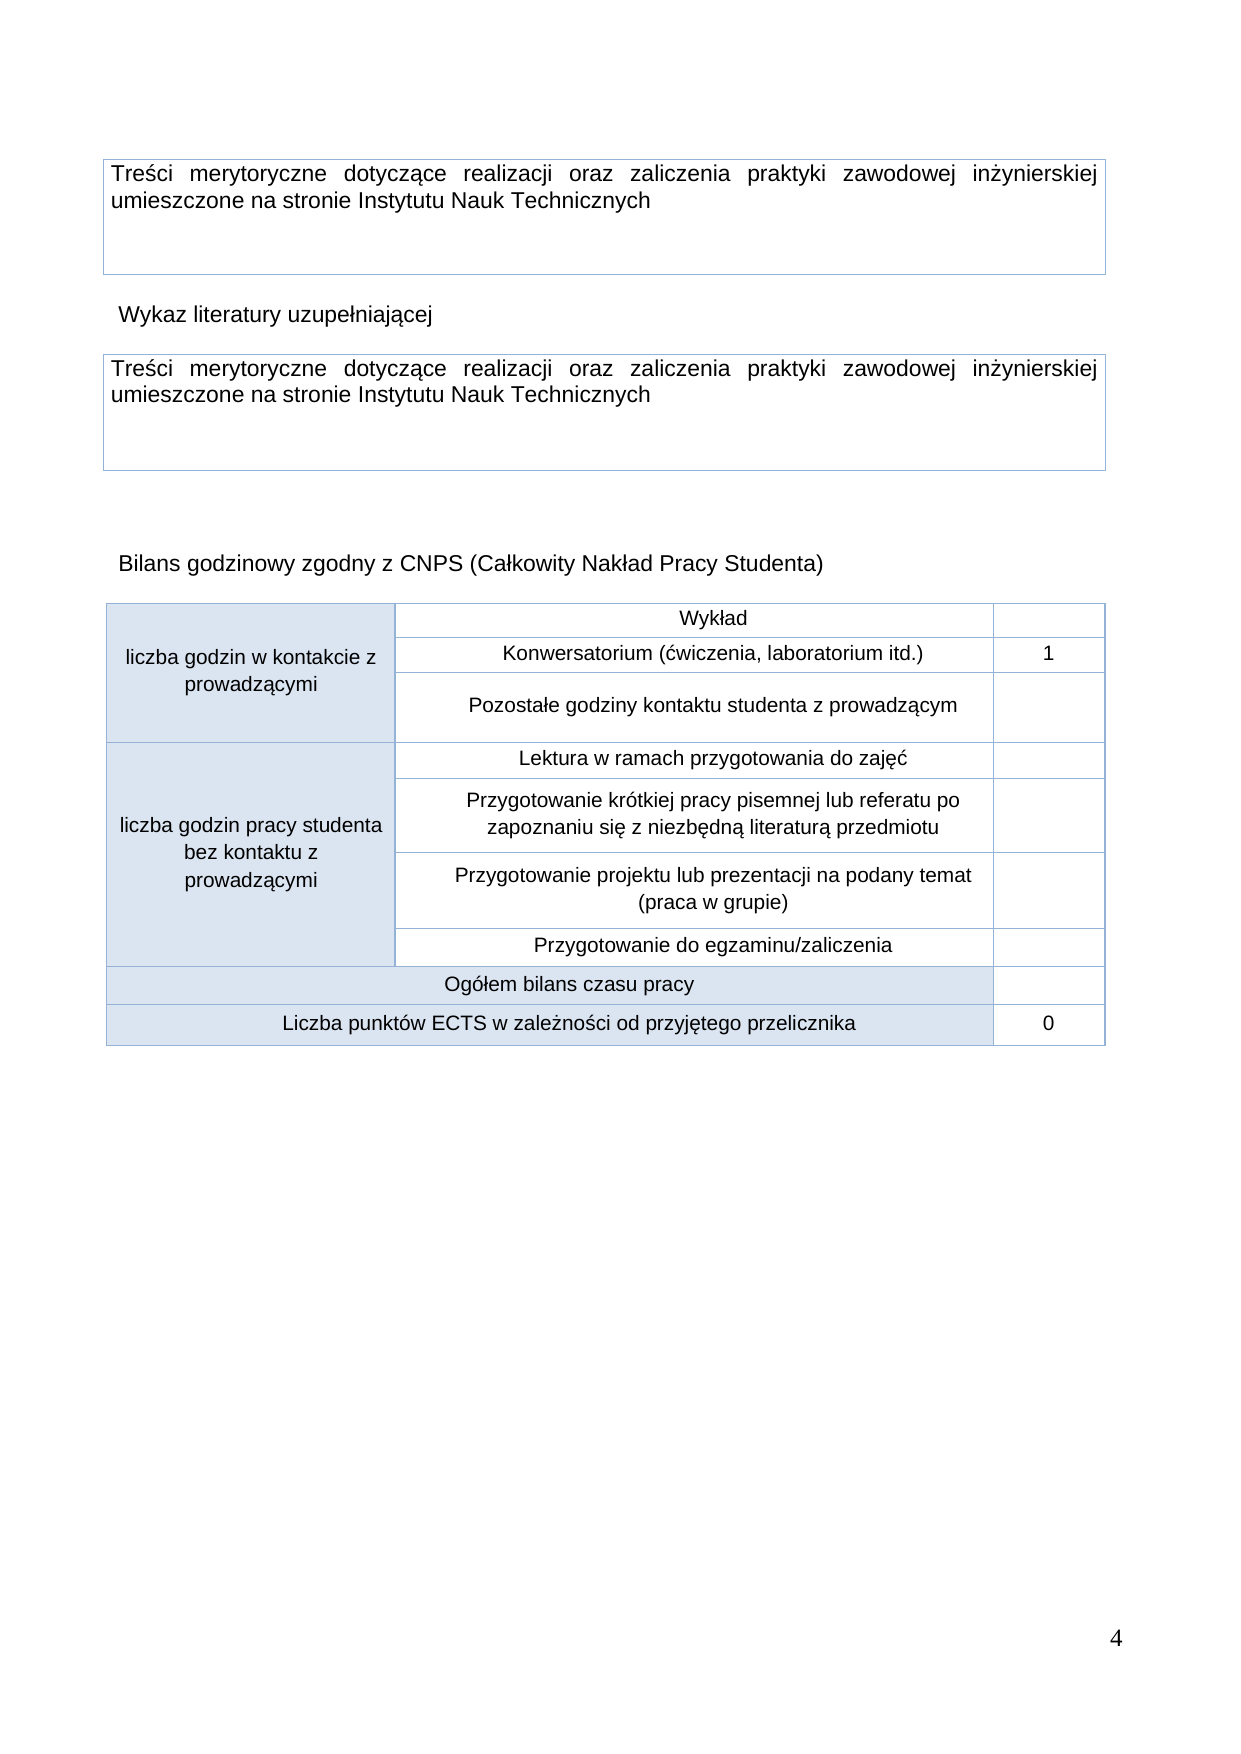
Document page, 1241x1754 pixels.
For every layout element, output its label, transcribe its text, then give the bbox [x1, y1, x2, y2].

table_header liczba godzin w kontakcie z prowadzącymi [107, 604, 394, 742]
table_header Wykład [396, 604, 993, 637]
table_cell [994, 853, 1104, 928]
table_cell Liczba punktów ECTS w zależności od przyjętego przelicznika [107, 1005, 993, 1045]
table_cell Przygotowanie do egzaminu/zaliczenia [396, 929, 993, 966]
table_cell 1 [994, 638, 1104, 672]
table_header [994, 604, 1104, 637]
table_cell Przygotowanie krótkiej pracy pisemnej lub referatu po zapoznaniu się z niezbędną literaturą przedmiotu [396, 779, 993, 852]
table_cell [994, 673, 1104, 742]
table_header Treści merytoryczne dotyczące realizacji oraz zaliczenia praktyki zawodowej inżynierskiej umieszczone na stronie Instytutu Nauk Technicznych [104, 355, 1105, 469]
table_cell Ogółem bilans czasu pracy [107, 967, 993, 1004]
table_cell Lektura w ramach przygotowania do zajęć [396, 743, 993, 778]
text Wykaz literatury uzupełniającej [118, 301, 1122, 327]
table_cell Przygotowanie projektu lub prezentacji na podany temat (praca w grupie) [396, 853, 993, 928]
table_cell [994, 929, 1104, 966]
table_cell [994, 779, 1104, 852]
table_cell 0 [994, 1005, 1104, 1045]
table_cell [994, 743, 1104, 778]
table_cell Pozostałe godziny kontaktu studenta z prowadzącym [396, 673, 993, 742]
table_cell [994, 967, 1104, 1004]
table_header Treści merytoryczne dotyczące realizacji oraz zaliczenia praktyki zawodowej inżynierskiej umieszczone na stronie Instytutu Nauk Technicznych [104, 160, 1105, 274]
table_cell Konwersatorium (ćwiczenia, laboratorium itd.) [396, 638, 993, 672]
table_cell liczba godzin pracy studenta bez kontaktu z prowadzącymi [107, 743, 394, 966]
text Bilans godzinowy zgodny z CNPS (Całkowity Nakład Pracy Studenta) [118, 550, 1122, 576]
